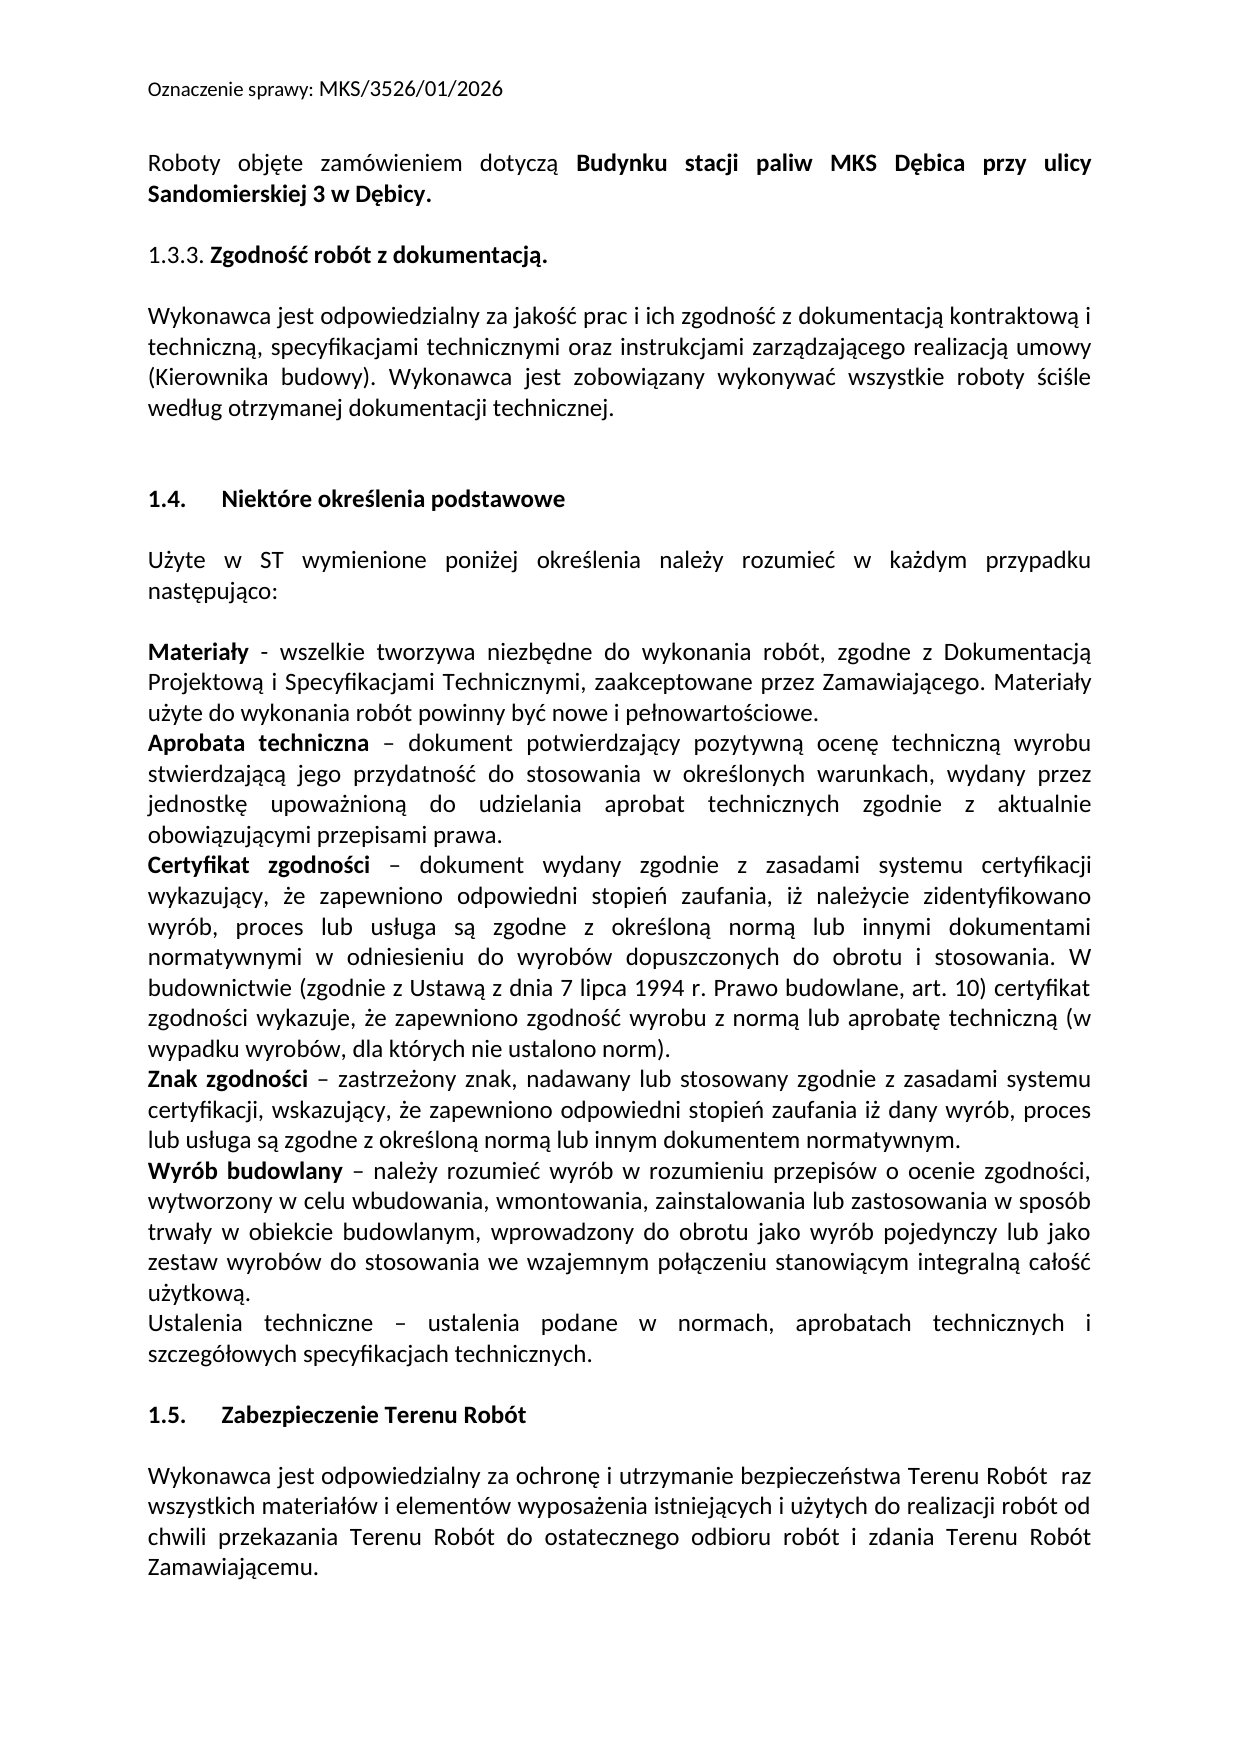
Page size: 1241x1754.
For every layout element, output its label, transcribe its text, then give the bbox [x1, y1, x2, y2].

text Roboty objęte zamówieniem dotyczą Budynku stacji paliw MKS Dębica przy ulicy Sandomierskiej 3 w Dębicy. [148, 148, 1093, 209]
text Certyfikat zgodności – dokument wydany zgodnie z zasadami systemu certyfikacji wykazujący, że zapewniono odpowiedni stopień zaufania, iż należycie zidentyfikowano wyrób, proces lub usługa są zgodne z określoną normą lub innymi dokumentami normatywnymi w odniesieniu do wyrobów dopuszczonych do obrotu i stosowania. W budownictwie (zgodnie z Ustawą z dnia 7 lipca 1994 r. Prawo budowlane, art. 10) certyfikat zgodności wykazuje, że zapewniono zgodność wyrobu z normą lub aprobatę techniczną (w wypadku wyrobów, dla których nie ustalono norm). [148, 849, 1093, 1063]
text Wykonawca jest odpowiedzialny za jakość prac i ich zgodność z dokumentacją kontraktową i techniczną, specyfikacjami technicznymi oraz instrukcjami zarządzającego realizacją umowy (Kierownika budowy). Wykonawca jest zobowiązany wykonywać wszystkie roboty ściśle według otrzymanej dokumentacji technicznej. [148, 300, 1093, 422]
text Wykonawca jest odpowiedzialny za ochronę i utrzymanie bezpieczeństwa Terenu Robót raz wszystkich materiałów i elementów wyposażenia istniejących i użytych do realizacji robót od chwili przekazania Terenu Robót do ostatecznego odbioru robót i zdania Terenu Robót Zamawiającemu. [148, 1460, 1093, 1582]
text 1.3.3. Zgodność robót z dokumentacją. [148, 239, 1093, 270]
list Niektóre określenia podstawowe [148, 483, 1093, 514]
text Materiały - wszelkie tworzywa niezbędne do wykonania robót, zgodne z Dokumentacją Projektową i Specyfikacjami Technicznymi, zaakceptowane przez Zamawiającego. Materiały użyte do wykonania robót powinny być nowe i pełnowartościowe. [148, 636, 1093, 727]
text Ustalenia techniczne – ustalenia podane w normach, aprobatach technicznych i szczegółowych specyfikacjach technicznych. [148, 1307, 1093, 1368]
text Użyte w ST wymienione poniżej określenia należy rozumieć w każdym przypadku następująco: [148, 544, 1093, 605]
text Znak zgodności – zastrzeżony znak, nadawany lub stosowany zgodnie z zasadami systemu certyfikacji, wskazujący, że zapewniono odpowiedni stopień zaufania iż dany wyrób, proces lub usługa są zgodne z określoną normą lub innym dokumentem normatywnym. [148, 1063, 1093, 1155]
list Zabezpieczenie Terenu Robót [148, 1399, 1093, 1429]
text Aprobata techniczna – dokument potwierdzający pozytywną ocenę techniczną wyrobu stwierdzającą jego przydatność do stosowania w określonych warunkach, wydany przez jednostkę upoważnioną do udzielania aprobat technicznych zgodnie z aktualnie obowiązującymi przepisami prawa. [148, 727, 1093, 849]
text Wyrób budowlany – należy rozumieć wyrób w rozumieniu przepisów o ocenie zgodności, wytworzony w celu wbudowania, wmontowania, zainstalowania lub zastosowania w sposób trwały w obiekcie budowlanym, wprowadzony do obrotu jako wyrób pojedynczy lub jako zestaw wyrobów do stosowania we wzajemnym połączeniu stanowiącym integralną całość użytkową. [148, 1155, 1093, 1307]
